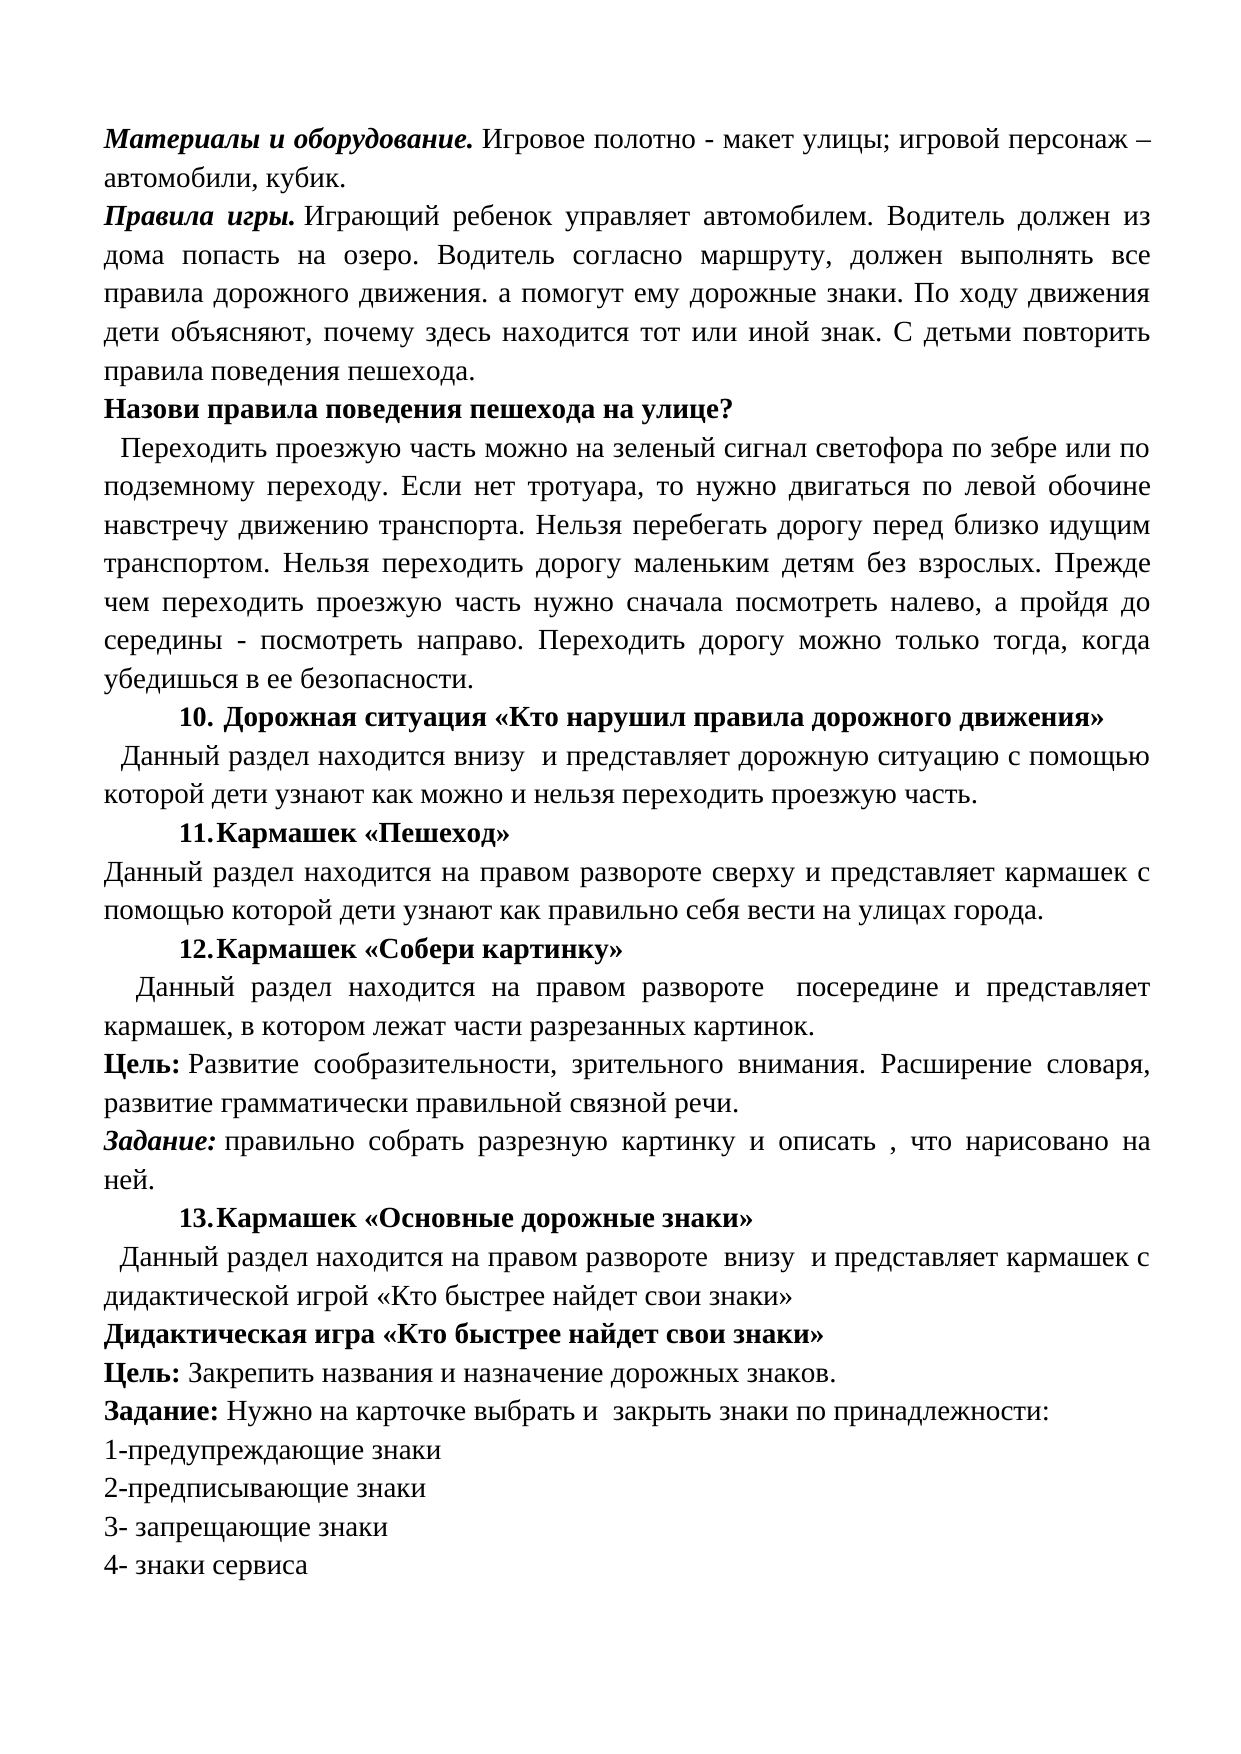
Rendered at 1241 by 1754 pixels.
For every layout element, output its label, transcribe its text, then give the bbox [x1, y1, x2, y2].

text Задание: Нужно на карточке выбрать и закрыть знаки по принадлежности: [103, 1393, 1152, 1427]
text 3- запрещающие знаки [103, 1509, 1152, 1542]
text Данный раздел находится на правом развороте сверху и представляет кармашек с помощью которой дети узнают как правильно себя вести на улицах города. [103, 854, 1152, 926]
text Дидактическая игра «Кто быстрее найдет свои знаки» [103, 1316, 1152, 1350]
text 1-предупреждающие знаки [103, 1432, 1152, 1465]
list Дорожная ситуация «Кто нарушил правила дорожного движения» [178, 699, 1152, 733]
list Кармашек «Собери картинку» [178, 931, 1152, 964]
text Цель: Закрепить названия и назначение дорожных знаков. [103, 1355, 1152, 1388]
text Цель: Развитие сообразительности, зрительного внимания. Расширение словаря, развитие грамматически правильной связной речи. [103, 1046, 1152, 1118]
list Кармашек «Пешеход» [178, 815, 1152, 849]
text Данный раздел находится внизу и представляет дорожную ситуацию с помощью которой дети узнают как можно и нельзя переходить проезжую часть. [103, 738, 1152, 810]
text 4- знаки сервиса [103, 1547, 1152, 1581]
text Материалы и оборудование. Игровое полотно - макет улицы; игровой персонаж – автомобили, кубик. [103, 121, 1152, 193]
text Данный раздел находится на правом развороте посередине и представляет кармашек, в котором лежат части разрезанных картинок. [103, 969, 1152, 1041]
text Переходить проезжую часть можно на зеленый сигнал светофора по зебре или по подземному переходу. Если нет тротуара, то нужно двигаться по левой обочине навстречу движению транспорта. Нельзя перебегать дорогу перед близко идущим транспортом. Нельзя переходить дорогу маленьким детям без взрослых. Прежде чем переходить проезжую часть нужно сначала посмотреть налево, а пройдя до середины - посмотреть направо. Переходить дорогу можно только тогда, когда убедишься в ее безопасности. [103, 430, 1152, 694]
text Данный раздел находится на правом развороте внизу и представляет кармашек с дидактической игрой «Кто быстрее найдет свои знаки» [103, 1239, 1152, 1311]
text Задание: правильно собрать разрезную картинку и описать , что нарисовано на ней. [103, 1123, 1152, 1196]
list Кармашек «Основные дорожные знаки» [178, 1201, 1152, 1234]
text Правила игры. Играющий ребенок управляет автомобилем. Водитель должен из дома попасть на озеро. Водитель согласно маршруту, должен выполнять все правила дорожного движения. а помогут ему дорожные знаки. По ходу движения дети объясняют, почему здесь находится тот или иной знак. С детьми повторить правила поведения пешехода. [103, 198, 1152, 386]
text 2-предписывающие знаки [103, 1470, 1152, 1504]
text Назови правила поведения пешехода на улице? [103, 391, 1152, 425]
